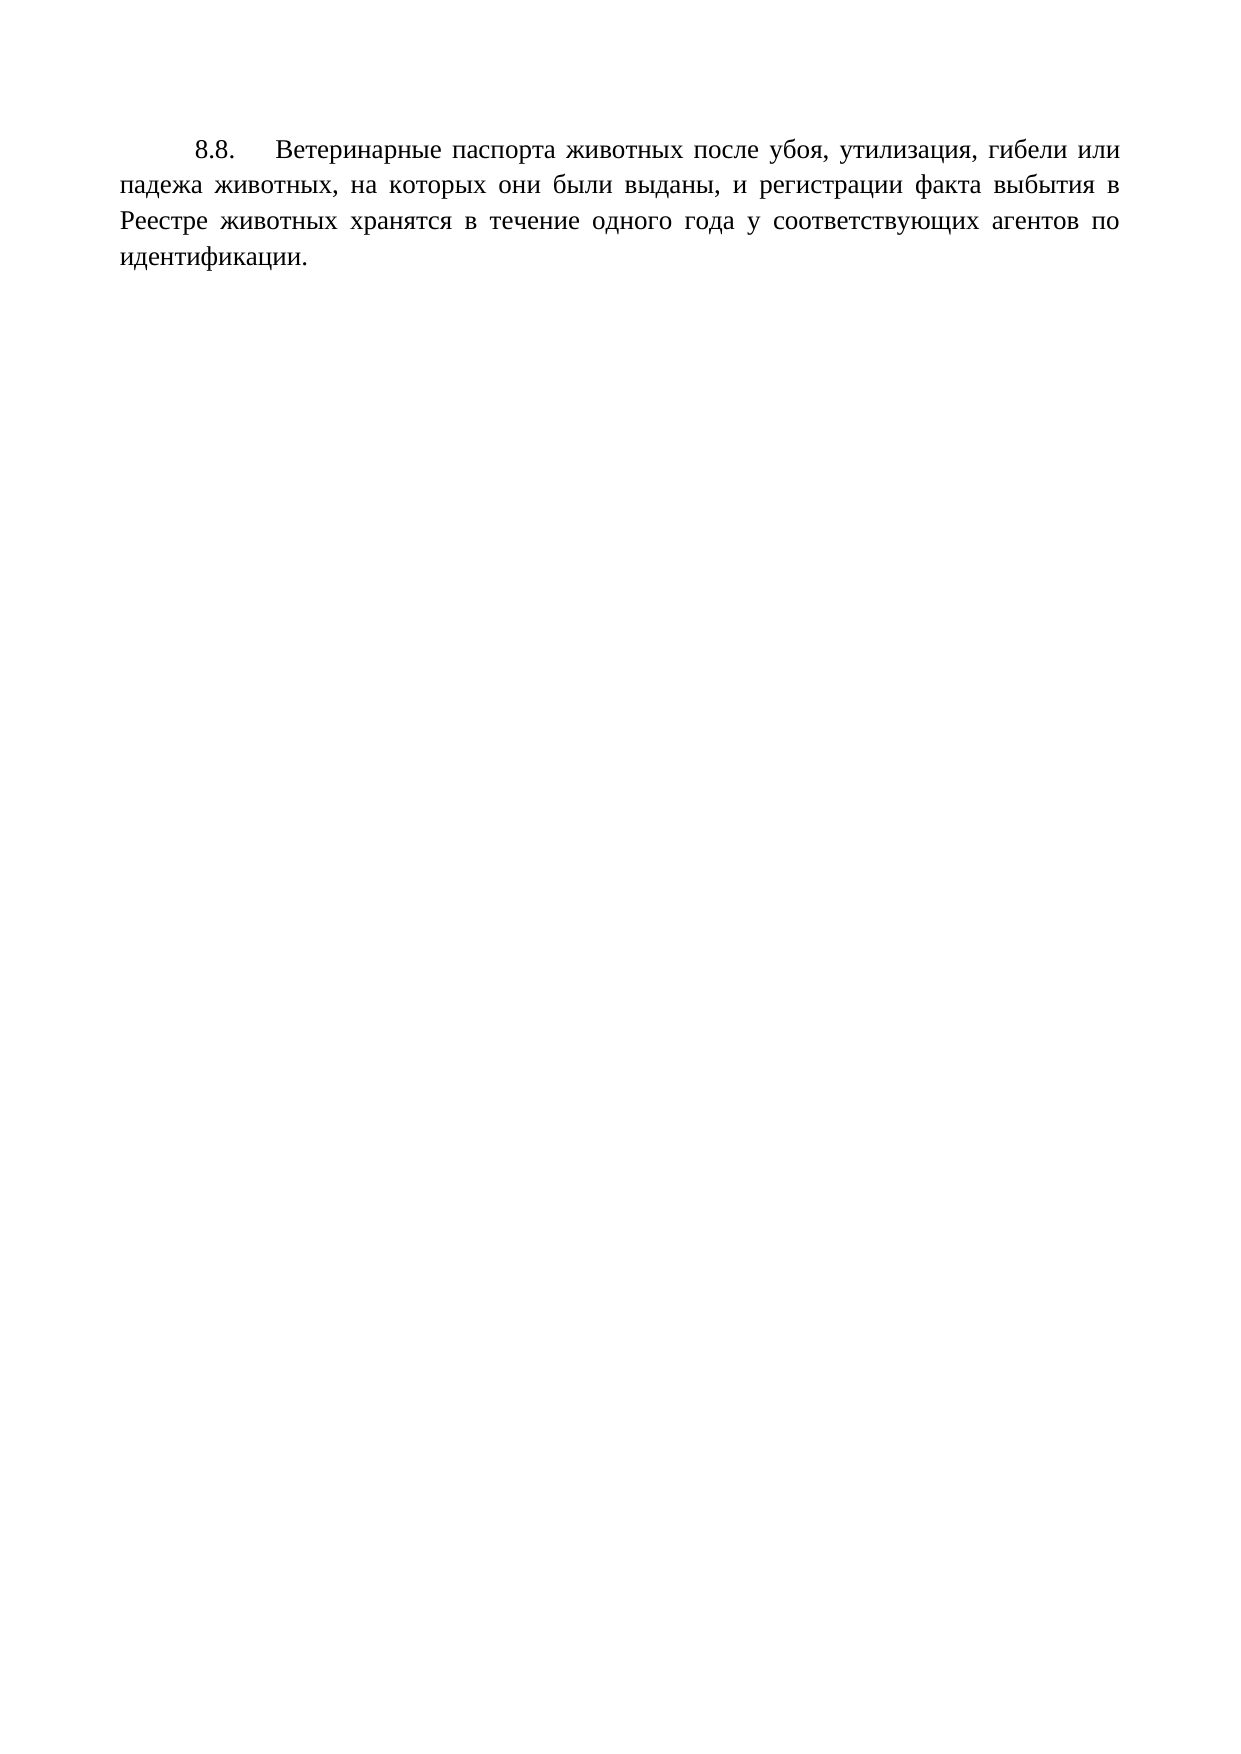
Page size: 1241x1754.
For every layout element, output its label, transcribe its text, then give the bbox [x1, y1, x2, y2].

list Ветеринарные паспорта животных после убоя, утилизация, гибели или падежа животных, на которых они были выданы, и регистрации факта выбытия в Реестре животных хранятся в течение одного года у соответствующих агентов по идентификации. [119, 133, 1121, 271]
